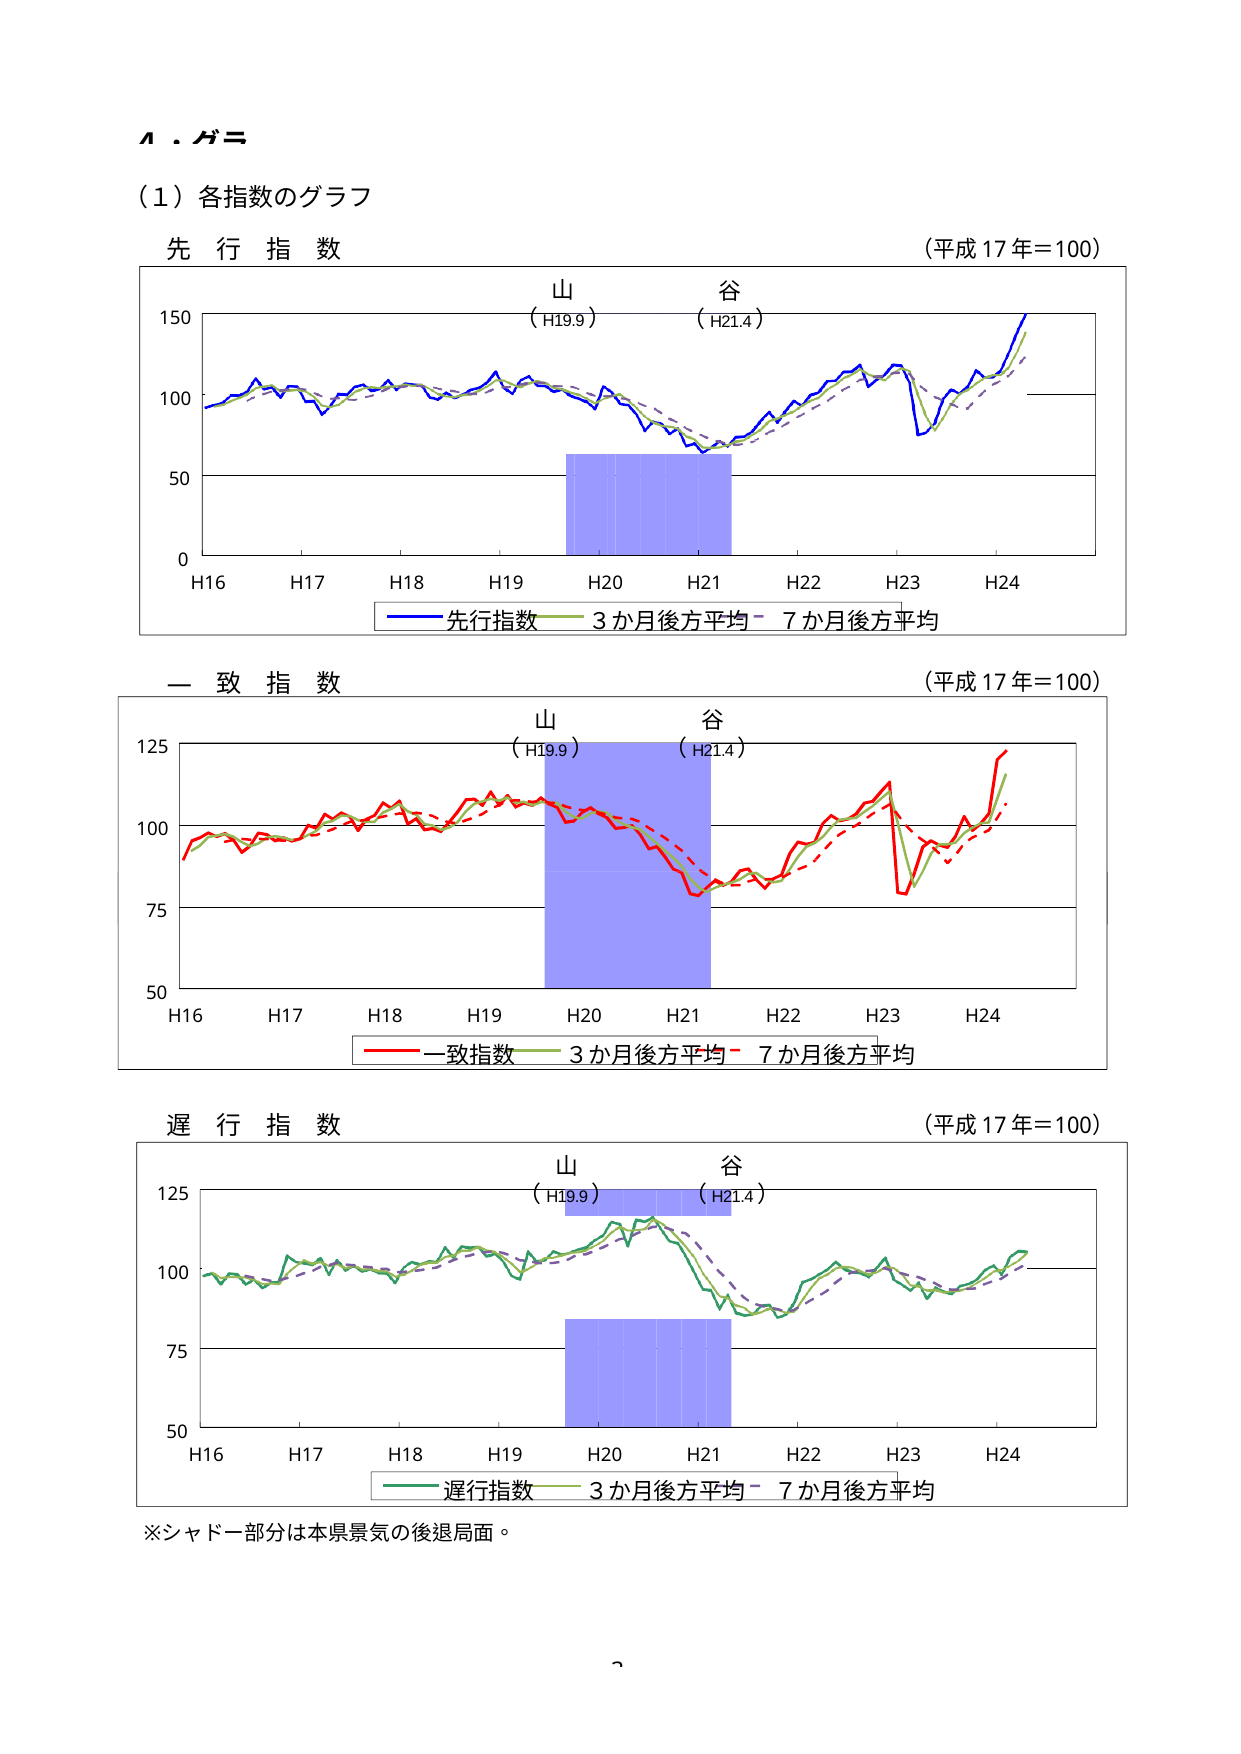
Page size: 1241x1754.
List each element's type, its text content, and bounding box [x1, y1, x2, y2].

text 遅 行 指 数 （平成17年＝100） [167, 1108, 1159, 1142]
text 先 行 指 数 （平成17年＝100） [167, 232, 1159, 266]
picture [204, 313, 1027, 454]
text — 致 指 数 （平成17年＝100） [167, 665, 1159, 699]
text （１）各指数のグラフ [123, 179, 1159, 213]
picture [202, 1215, 1028, 1319]
text ※シャドー部分は本県景気の後退局面。 [144, 1518, 1159, 1546]
